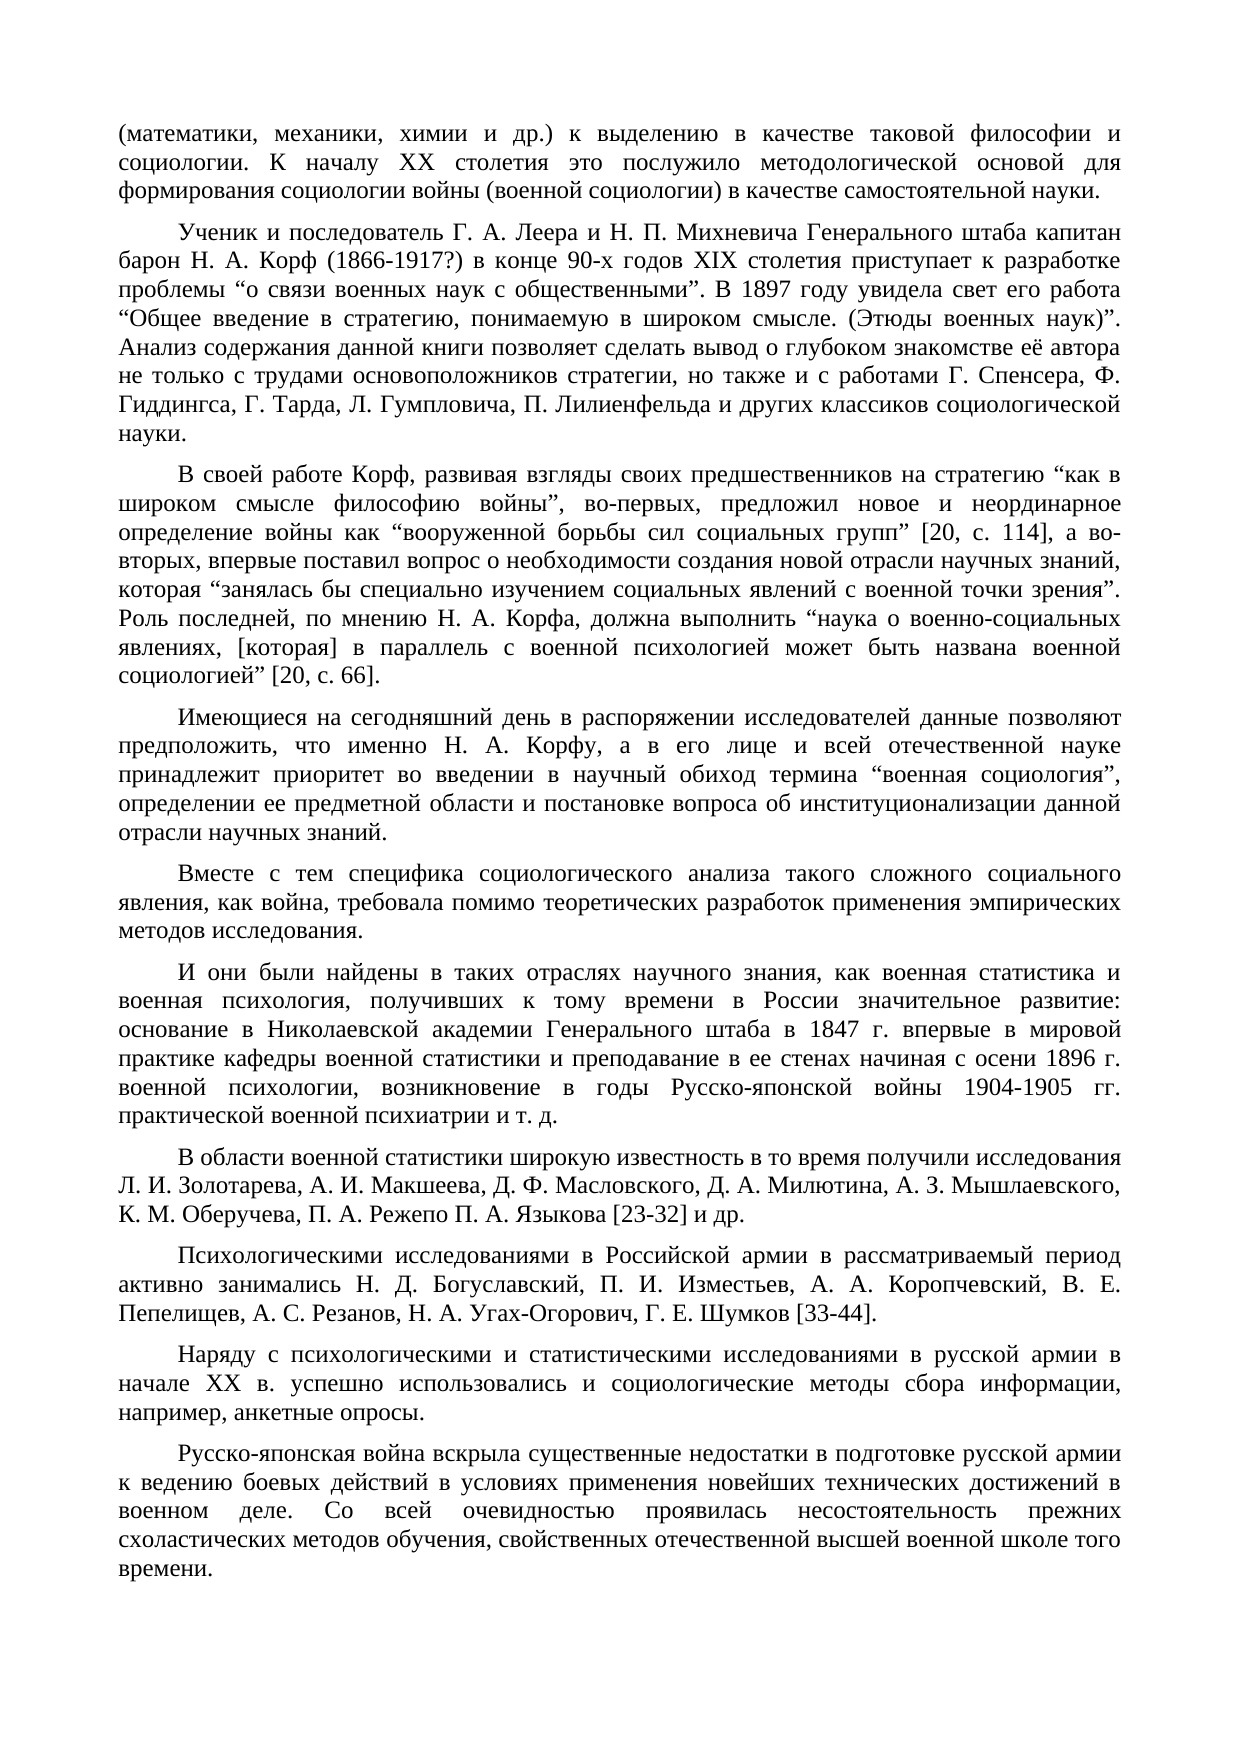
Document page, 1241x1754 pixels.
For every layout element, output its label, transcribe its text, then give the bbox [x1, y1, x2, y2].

text Ученик и последователь Г. А. Леера и Н. П. Михневича Генерального штаба капитан барон Н. А. Корф (1866-1917?) в конце 90-х годов XIX столетия приступает к разработке проблемы “о связи военных наук с общественными”. В 1897 году увидела свет его работа “Общее введение в стратегию, понимаемую в широком смысле. (Этюды военных наук)”. Анализ содержания данной книги позволяет сделать вывод о глубоком знакомстве её автора не только с трудами основоположников стратегии, но также и с работами Г. Спенсера, Ф. Гиддингса, Г. Тарда, Л. Гумпловича, П. Лилиенфельда и других классиков социологической науки. [118, 217, 1122, 447]
text Наряду с психологическими и статистическими исследованиями в русской армии в начале XX в. успешно использовались и социологические методы сбора информации, например, анкетные опросы. [118, 1339, 1122, 1426]
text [118, 118, 1122, 204]
text В области военной статистики широкую известность в то время получили исследования Л. И. Золотарева, А. И. Макшеева, Д. Ф. Масловского, Д. А. Милютина, А. З. Мышлаевского, К. М. Оберучева, П. А. Режепо П. А. Языкова [23-32] и др. [118, 1142, 1122, 1228]
text Вместе с тем специфика социологического анализа такого сложного социального явления, как война, требовала помимо теоретических разработок применения эмпирических методов исследования. [118, 858, 1122, 944]
text В своей работе Корф, развивая взгляды своих предшественников на стратегию “как в широком смысле философию войны”, во-первых, предложил новое и неординарное определение войны как “вооруженной борьбы сил социальных групп” [20, с. 114], а во-вторых, впервые поставил вопрос о необходимости создания новой отрасли научных знаний, которая “занялась бы специально изучением социальных явлений с военной точки зрения”. Роль последней, по мнению Н. А. Корфа, должна выполнить “наука о военно-социальных явлениях, [которая] в параллель с военной психологией может быть названа военной социологией” [20, с. 66]. [118, 459, 1122, 689]
text Имеющиеся на сегодняшний день в распоряжении исследователей данные позволяют предположить, что именно Н. А. Корфу, а в его лице и всей отечественной науке принадлежит приоритет во введении в научный обиход термина “военная социология”, определении ее предметной области и постановке вопроса об институционализации данной отрасли научных знаний. [118, 702, 1122, 846]
text Русско-японская война вскрыла существенные недостатки в подготовке русской армии к ведению боевых действий в условиях применения новейших технических достижений в военном деле. Со всей очевидностью проявилась несостоятельность прежних схоластических методов обучения, свойственных отечественной высшей военной школе того времени. [118, 1438, 1122, 1582]
text Психологическими исследованиями в Российской армии в рассматриваемый период активно занимались Н. Д. Богуславский, П. И. Изместьев, А. А. Коропчевский, В. Е. Пепелищев, А. С. Резанов, Н. А. Угах-Огорович, Г. Е. Шумков [33-44]. [118, 1241, 1122, 1327]
text И они были найдены в таких отраслях научного знания, как военная статистика и военная психология, получивших к тому времени в России значительное развитие: основание в Николаевской академии Генерального штаба в 1847 г. впервые в мировой практике кафедры военной статистики и преподавание в ее стенах начиная с осени 1896 г. военной психологии, возникновение в годы Русско-японской войны 1904-1905 гг. практической военной психиатрии и т. д. [118, 957, 1122, 1129]
